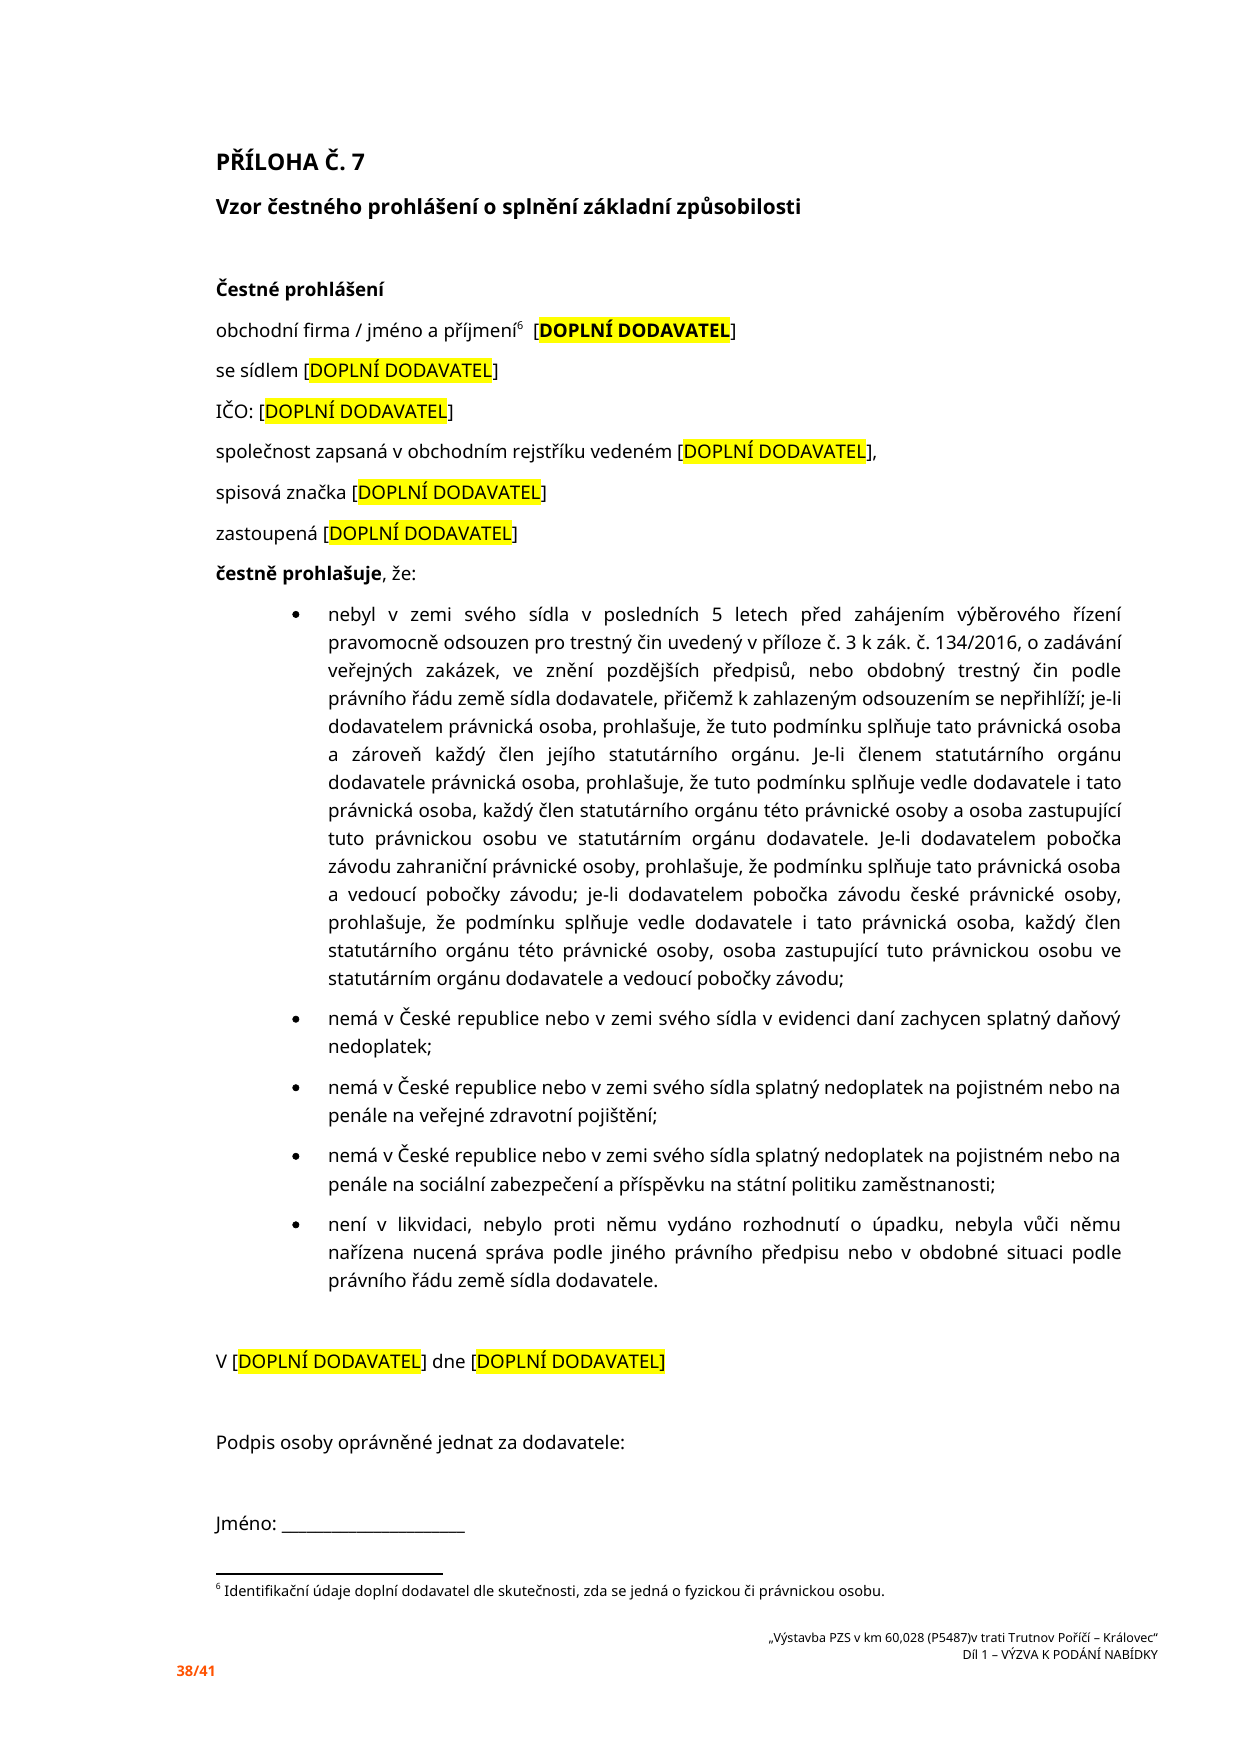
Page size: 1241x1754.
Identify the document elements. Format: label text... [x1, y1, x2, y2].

text obchodní firma / jméno a příjmení [DOPLNÍ DODAVATEL] [216, 317, 539, 343]
text obchodní firma / jméno a příjmení [DOPLNÍ DODAVATEL] [730, 317, 1122, 343]
text Vzor čestného prohlášení o splnění základní způsobilosti [216, 192, 1122, 221]
text spisová značka [DOPLNÍ DODAVATEL] [216, 479, 358, 505]
text zastoupená [DOPLNÍ DODAVATEL] [512, 520, 1122, 545]
text Čestné prohlášení [216, 277, 1122, 302]
text Jméno: ______________________ [216, 1511, 1122, 1536]
text spisová značka [DOPLNÍ DODAVATEL] [541, 479, 1122, 505]
text Příloha č. 7 [216, 146, 1122, 177]
text IČO: [DOPLNÍ DODAVATEL] [447, 398, 1122, 424]
text čestně prohlašuje, že: [216, 560, 1122, 586]
text společnost zapsaná v obchodním rejstříku vedeném [DOPLNÍ DODAVATEL], [866, 439, 1122, 464]
text zastoupená [DOPLNÍ DODAVATEL] [216, 520, 329, 545]
text se sídlem [DOPLNÍ DODAVATEL] [216, 358, 309, 383]
text se sídlem [DOPLNÍ DODAVATEL] [492, 358, 1122, 383]
text nebyl v zemi svého sídla v posledních 5 letech před zahájením výběrového řízení pravomocně odsouzen pro trestný čin uvedený v příloze č. 3 k zák. č. 134/2016, o zadávání veřejných zakázek, ve znění pozdějších předpisů, nebo obdobný trestný čin podle právního řádu země sídla dodavatele, přičemž k zahlazeným odsouzením se nepřihlíží; je-li dodavatelem právnická osoba, prohlašuje, že tuto podmínku splňuje tato právnická osoba a zároveň každý člen jejího statutárního orgánu. Je-li členem statutárního orgánu dodavatele právnická osoba, prohlašuje, že tuto podmínku splňuje vedle dodavatele i tato právnická osoba, každý člen statutárního orgánu této právnické osoby a osoba zastupující tuto právnickou osobu ve statutárním orgánu dodavatele. Je-li dodavatelem pobočka závodu zahraniční právnické osoby, prohlašuje, že podmínku splňuje tato právnická osoba a vedoucí pobočky závodu; je-li dodavatelem pobočka závodu české právnické osoby, prohlašuje, že podmínku splňuje vedle dodavatele i tato právnická osoba, každý člen statutárního orgánu této právnické osoby, osoba zastupující tuto právnickou osobu ve statutárním orgánu dodavatele a vedoucí pobočky závodu; [292, 601, 1122, 991]
text není v likvidaci, nebylo proti němu vydáno rozhodnutí o úpadku, nebyla vůči němu nařízena nucená správa podle jiného právního předpisu nebo v obdobné situaci podle právního řádu země sídla dodavatele. [292, 1211, 1122, 1293]
text nemá v České republice nebo v zemi svého sídla v evidenci daní zachycen splatný daňový nedoplatek; [292, 1006, 1122, 1059]
text nemá v České republice nebo v zemi svého sídla splatný nedoplatek na pojistném nebo na penále na sociální zabezpečení a příspěvku na státní politiku zaměstnanosti; [292, 1143, 1122, 1196]
text V [DOPLNÍ DODAVATEL] dne [DOPLNÍ DODAVATEL] [216, 1348, 1122, 1374]
text nemá v České republice nebo v zemi svého sídla splatný nedoplatek na pojistném nebo na penále na veřejné zdravotní pojištění; [292, 1074, 1122, 1128]
text společnost zapsaná v obchodním rejstříku vedeném [DOPLNÍ DODAVATEL], [216, 439, 683, 464]
text Podpis osoby oprávněné jednat za dodavatele: [216, 1429, 1122, 1455]
